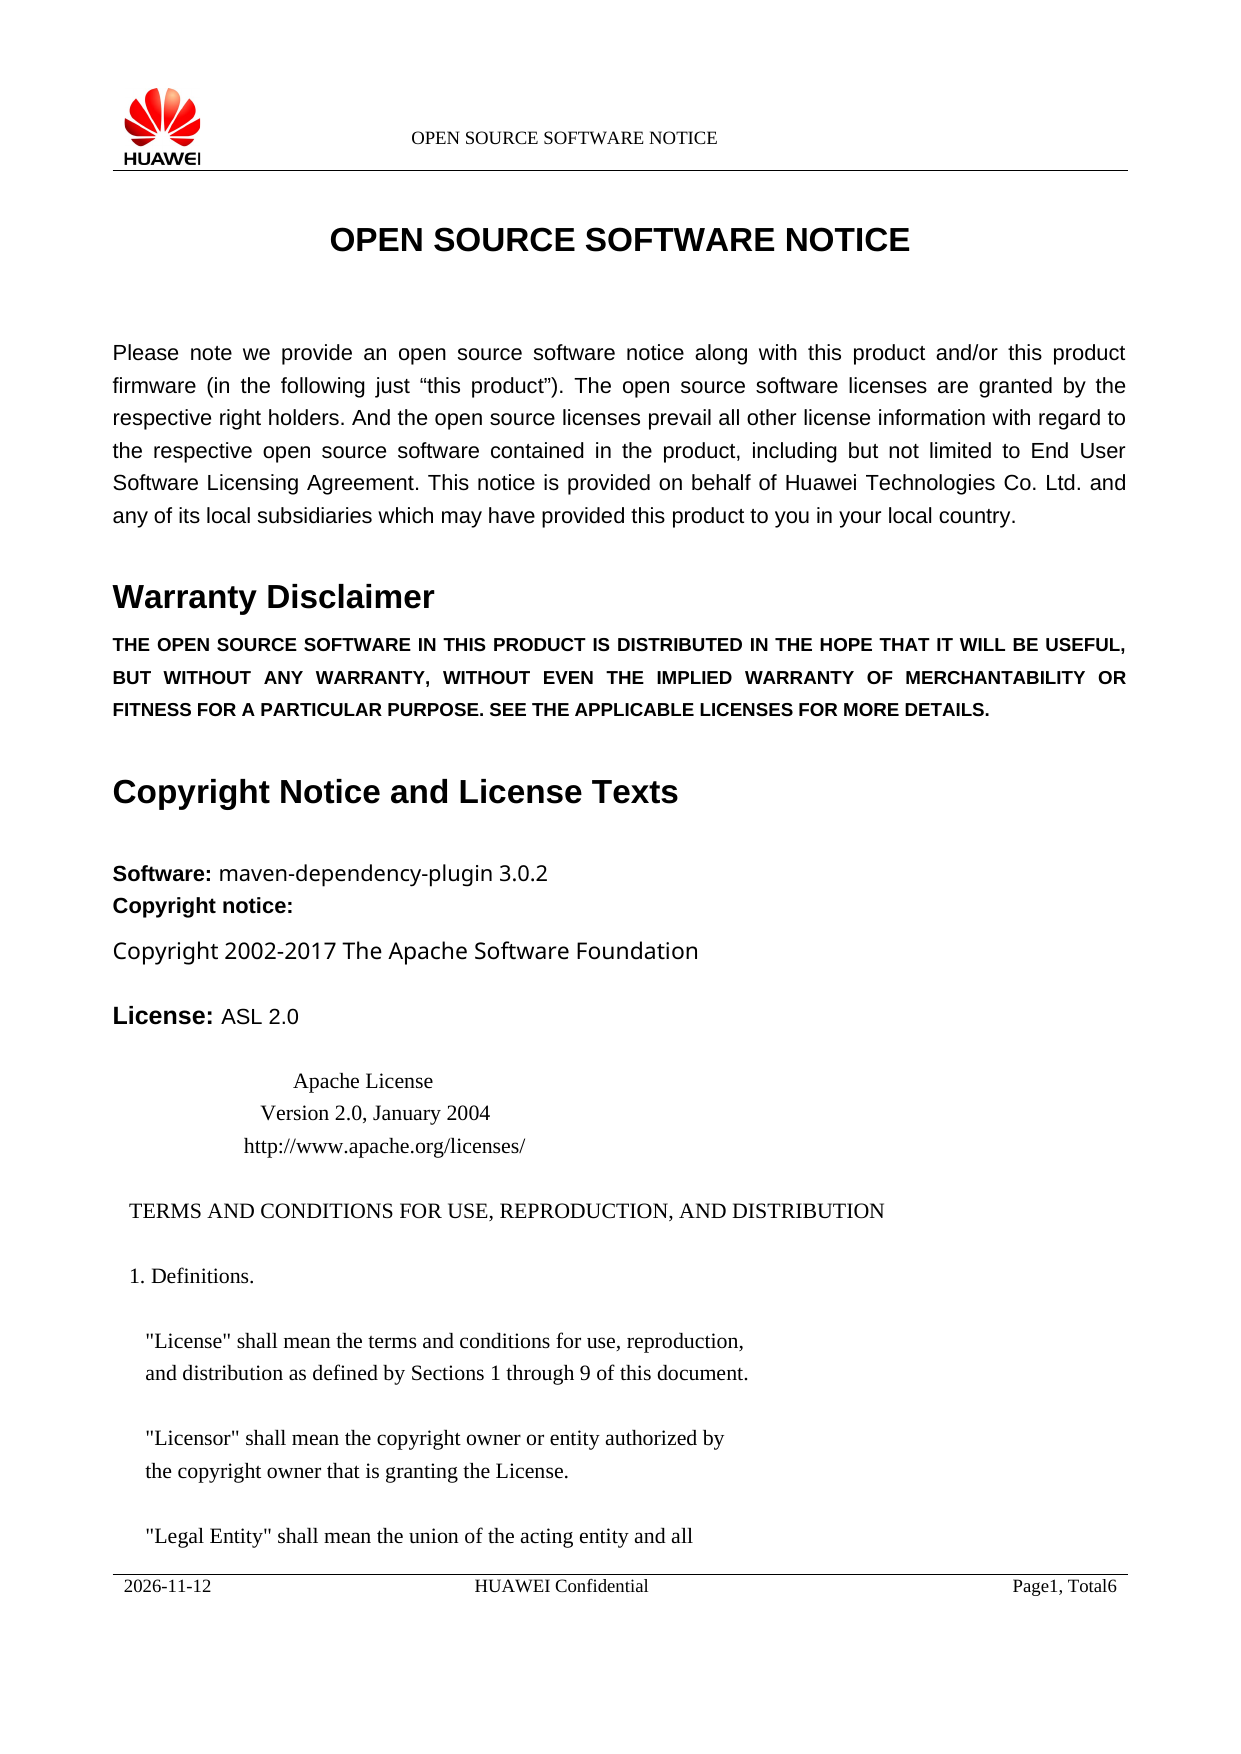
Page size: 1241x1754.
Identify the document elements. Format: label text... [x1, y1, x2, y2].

title Software: maven-dependency-plugin 3.0.2 [112, 856, 1128, 889]
text OPEN SOURCE SOFTWARE NOTICE [112, 206, 1128, 271]
text Copyright 2002-2017 The Apache Software Foundation [112, 934, 1128, 999]
text The open source software in this product is distributed in the hope that it will be useful, but WITHOUT ANY WARRANTY, without even the implied warranty of MERCHANTABILITY or FITNESS FOR A PARTICULAR PURPOSE. See the applicable licenses for more details. [112, 629, 1128, 726]
text Copyright Notice and License Texts [112, 759, 1128, 824]
text Please note we provide an open source software notice along with this product and/or this product firmware (in the following just “this product”). The open source software licenses are granted by the respective right holders. And the open source licenses prevail all other license information with regard to the respective open source software contained in the product, including but not limited to End User Software Licensing Agreement. This notice is provided on behalf of Huawei Technologies Co. Ltd. and any of its local subsidiaries which may have provided this product to you in your local country. [112, 336, 1128, 531]
text Warranty Disclaimer [112, 564, 1128, 629]
text License: ASL 2.0 [112, 999, 1128, 1031]
text Copyright notice: [112, 889, 1128, 921]
picture [124, 88, 201, 165]
